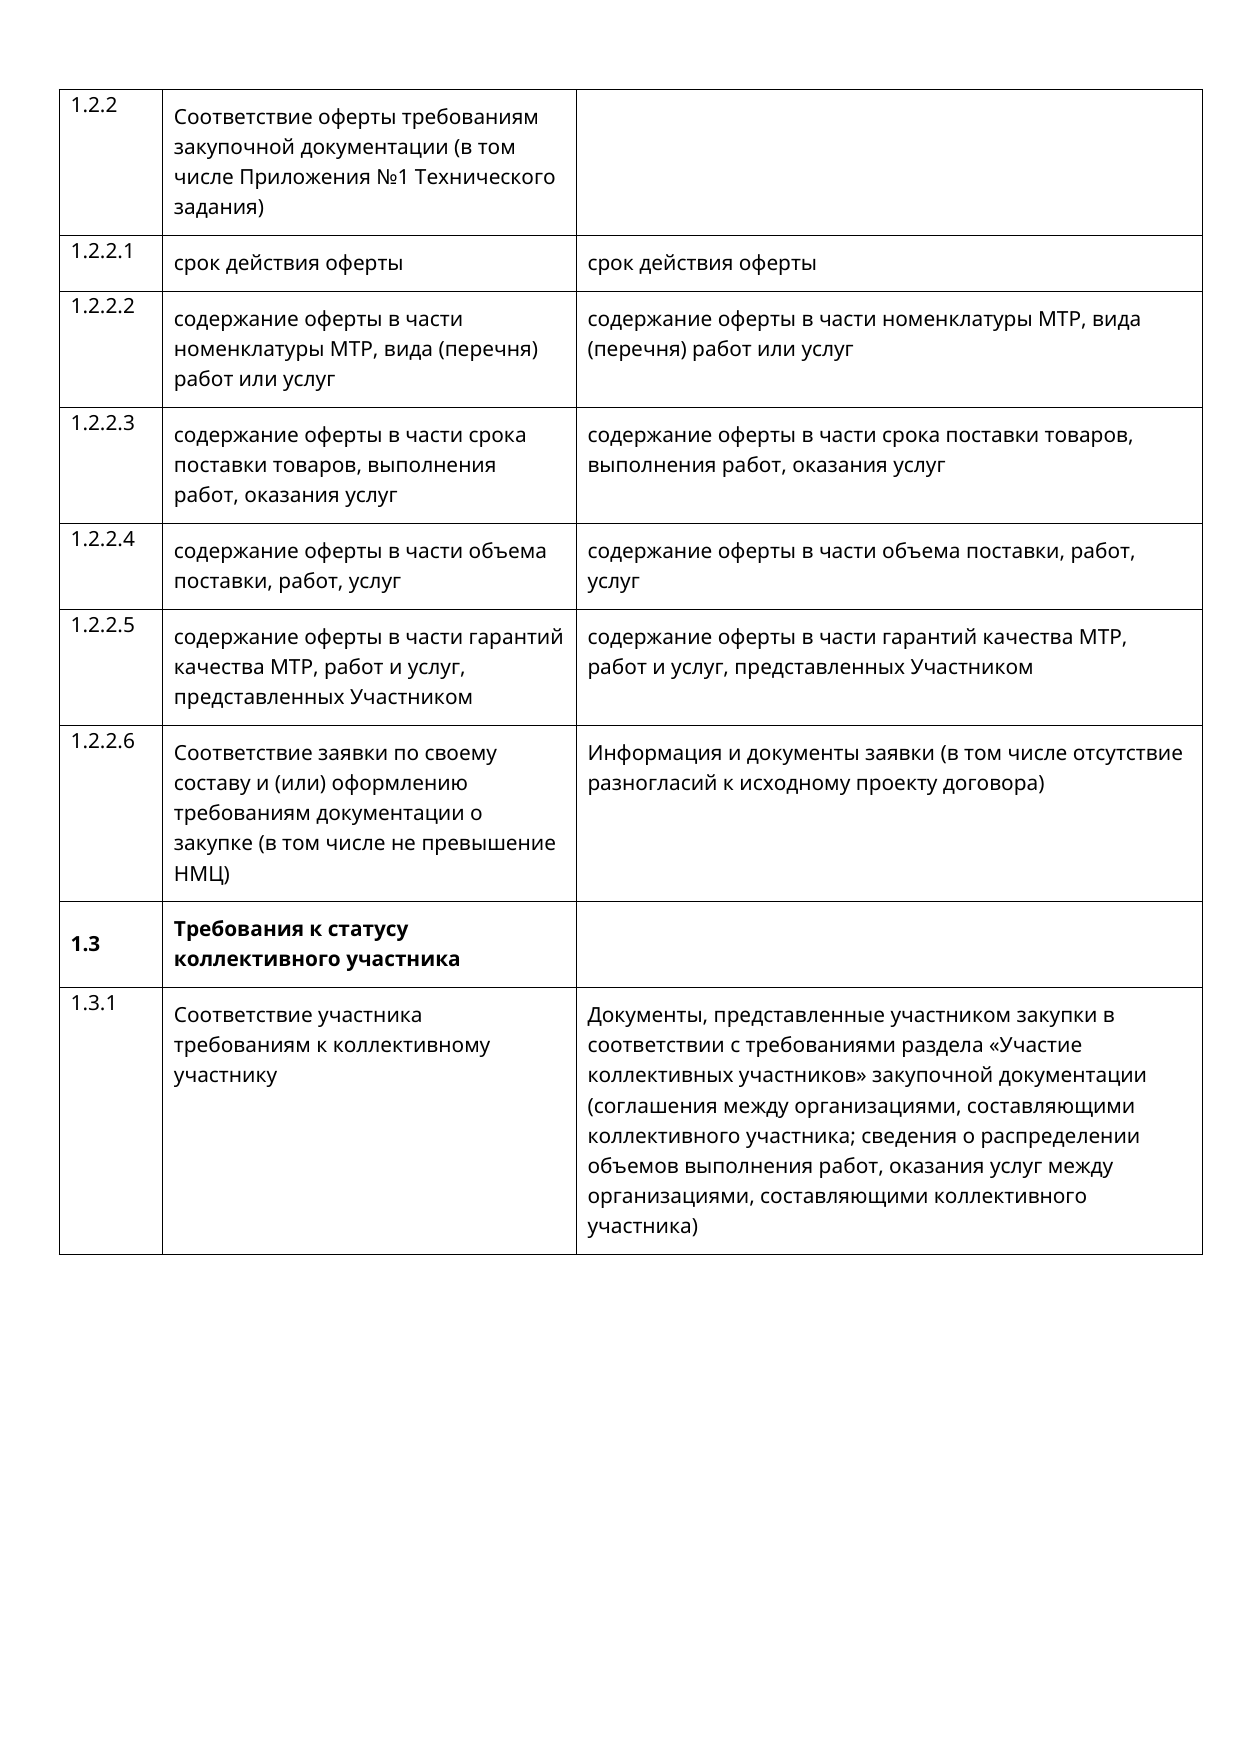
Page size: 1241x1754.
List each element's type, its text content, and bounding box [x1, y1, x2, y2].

table_cell 1.3 [60, 902, 162, 987]
table_cell Соответствие участника требованиям к коллективному участнику [163, 988, 576, 1253]
table_cell содержание оферты в части гарантий качества МТР, работ и услуг, представленных Участником [577, 610, 1202, 725]
table_cell 1.3.1 [60, 988, 162, 1253]
table_cell Соответствие оферты требованиям закупочной документации (в том числе Приложения №1 Технического задания) [163, 90, 576, 235]
table_cell [577, 90, 1202, 235]
table_cell Требования к статусу коллективного участника [163, 902, 576, 987]
table_cell 1.2.2 [60, 90, 162, 235]
table_cell Документы, представленные участником закупки в соответствии с требованиями раздела «Участие коллективных участников» закупочной документации (соглашения между организациями, составляющими коллективного участника; сведения о распределении объемов выполнения работ, оказания услуг между организациями, составляющими коллективного участника) [577, 988, 1202, 1253]
table_cell 1.2.2.3 [60, 408, 162, 523]
table_cell 1.2.2.6 [60, 726, 162, 901]
table_cell содержание оферты в части номенклатуры МТР, вида (перечня) работ или услуг [163, 292, 576, 407]
table_cell содержание оферты в части объема поставки, работ, услуг [577, 524, 1202, 609]
table_cell Информация и документы заявки (в том числе отсутствие разногласий к исходному проекту договора) [577, 726, 1202, 901]
table_cell срок действия оферты [577, 236, 1202, 291]
table_cell содержание оферты в части объема поставки, работ, услуг [163, 524, 576, 609]
table_cell [577, 902, 1202, 987]
table_cell 1.2.2.4 [60, 524, 162, 609]
table_cell содержание оферты в части срока поставки товаров, выполнения работ, оказания услуг [163, 408, 576, 523]
table_cell содержание оферты в части гарантий качества МТР, работ и услуг, представленных Участником [163, 610, 576, 725]
table_cell срок действия оферты [163, 236, 576, 291]
table_cell содержание оферты в части номенклатуры МТР, вида (перечня) работ или услуг [577, 292, 1202, 407]
table_cell 1.2.2.1 [60, 236, 162, 291]
table_cell 1.2.2.2 [60, 292, 162, 407]
table_cell Соответствие заявки по своему составу и (или) оформлению требованиям документации о закупке (в том числе не превышение НМЦ) [163, 726, 576, 901]
table_cell 1.2.2.5 [60, 610, 162, 725]
table_cell содержание оферты в части срока поставки товаров, выполнения работ, оказания услуг [577, 408, 1202, 523]
